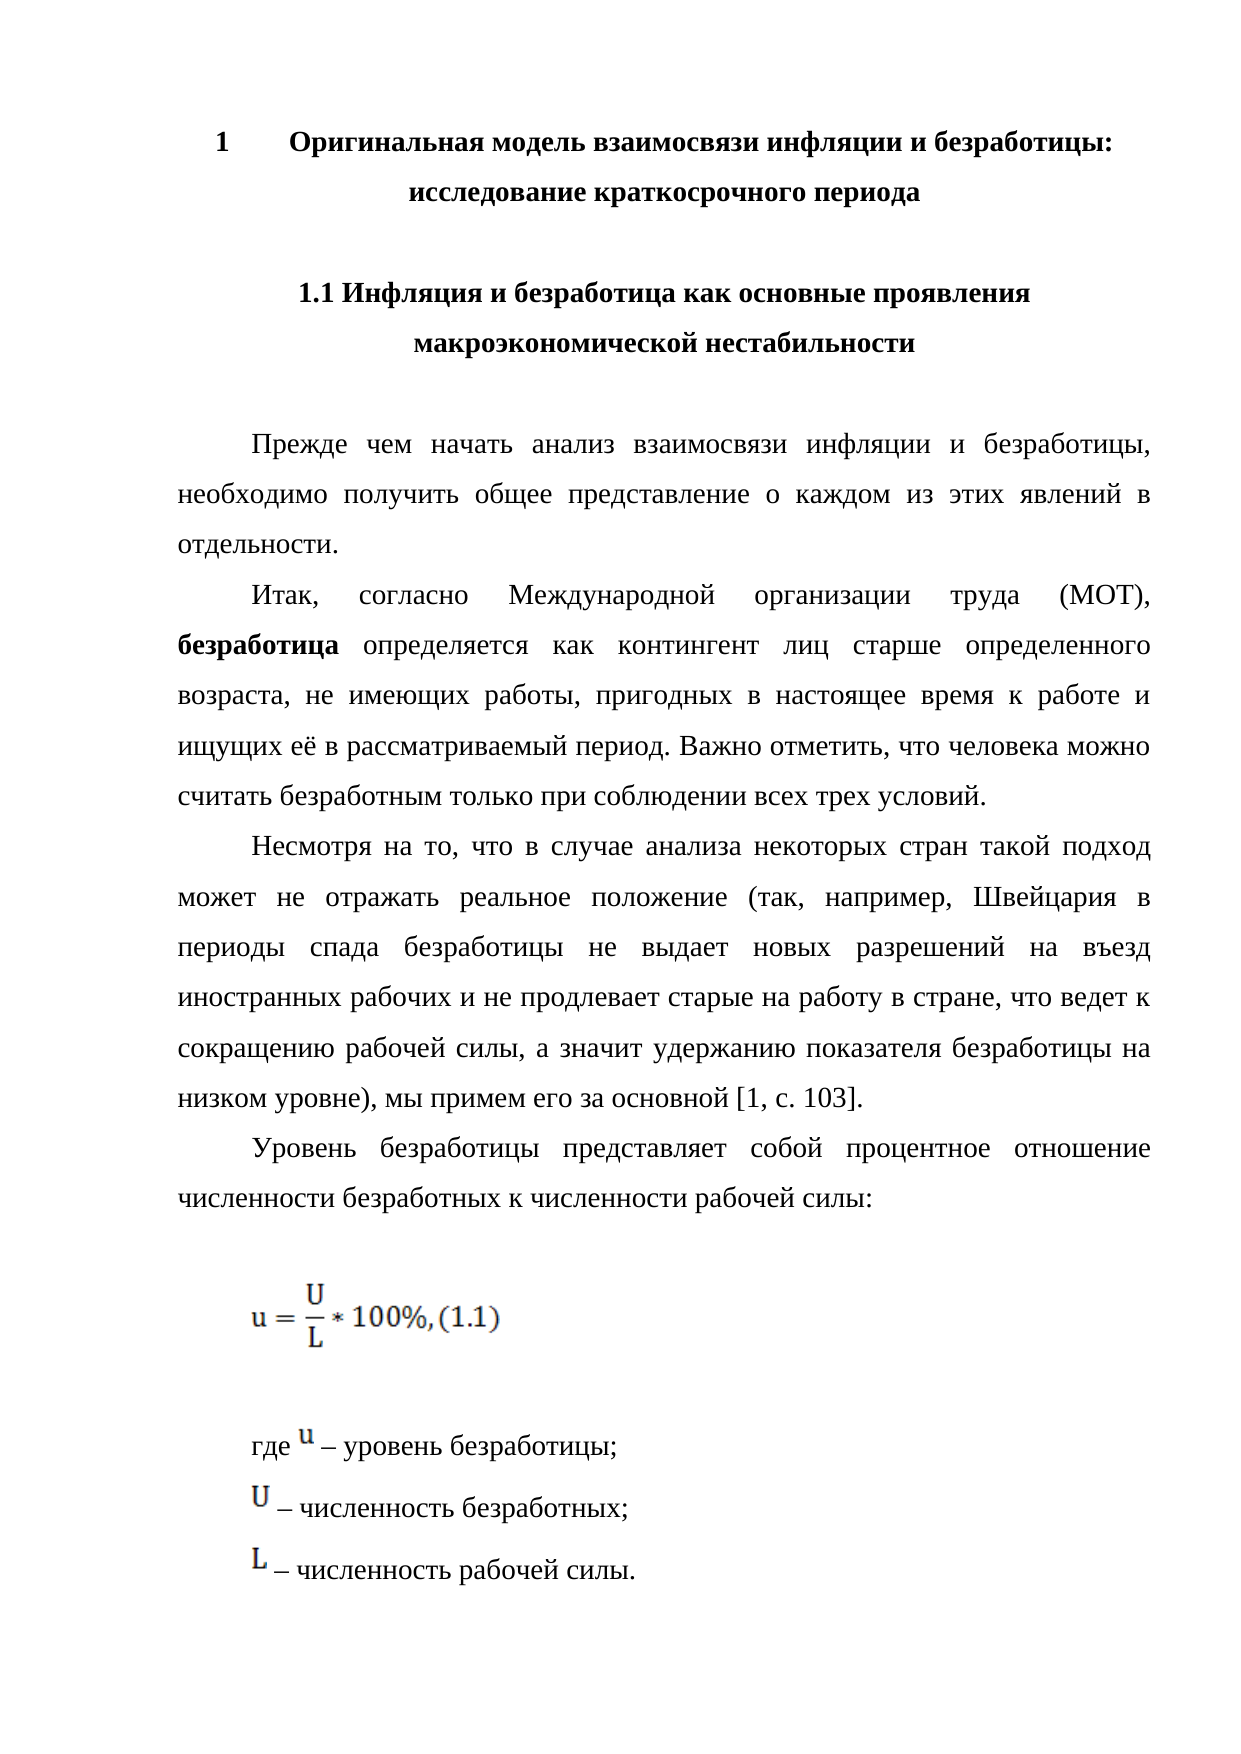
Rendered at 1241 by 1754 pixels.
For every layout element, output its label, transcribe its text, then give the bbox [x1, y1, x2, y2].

text Уровень безработицы представляет собой процентное отношение численности безработных к численности рабочей силы: [177, 1130, 1152, 1214]
text Прежде чем начать анализ взаимосвязи инфляции и безработицы, необходимо получить общее представление о каждом из этих явлений в отдельности. [177, 426, 1152, 560]
list Оригинальная модель взаимосвязи инфляции и безработицы: исследование краткосрочного периода [177, 124, 1152, 208]
picture [251, 1540, 267, 1580]
text – численность рабочей силы. [177, 1540, 1152, 1586]
text – численность безработных; [177, 1478, 1152, 1523]
picture [251, 1478, 270, 1518]
picture [251, 1281, 500, 1352]
text Итак, согласно Международной организации труда (МОТ), безработица определяется как контингент лиц старше определенного возраста, не имеющих работы, пригодных в настоящее время к работе и ищущих её в рассматриваемый период. Важно отметить, что человека можно считать безработным только при соблюдении всех трех условий. [177, 577, 1152, 812]
text Несмотря на то, что в случае анализа некоторых стран такой подход может не отражать реальное положение (так, например, Швейцария в периоды спада безработицы не выдает новых разрешений на въезд иностранных рабочих и не продлевает старые на работу в стране, что ведет к сокращению рабочей силы, а значит удержанию показателя безработицы на низком уровне), мы примем его за основной [1, c. 103]. [177, 828, 1152, 1113]
text 1.1 Инфляция и безработица как основные проявления макроэкономической нестабильности [177, 275, 1152, 359]
picture [298, 1415, 314, 1455]
text где – уровень безработицы; [177, 1416, 1152, 1461]
